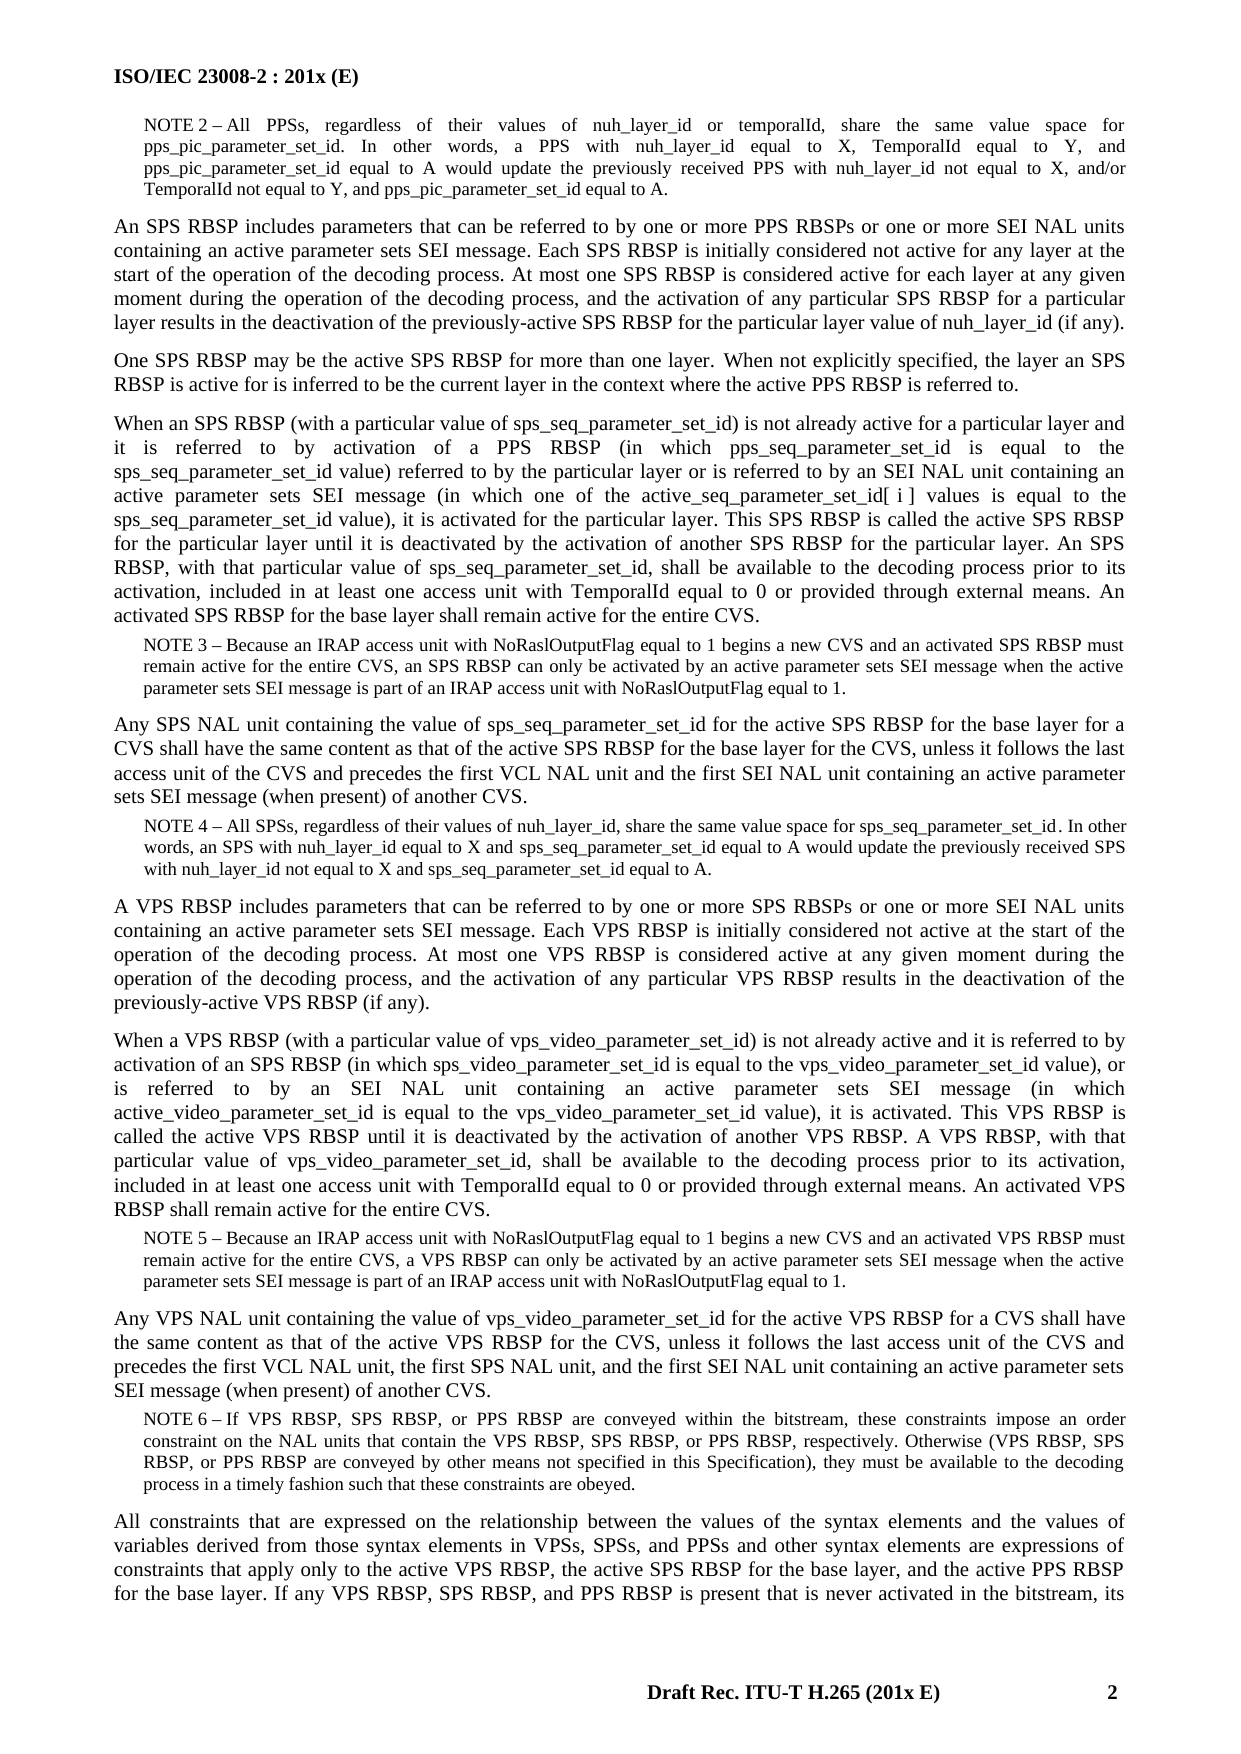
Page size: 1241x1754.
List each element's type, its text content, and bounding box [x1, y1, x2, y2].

list An SPS RBSP includes parameters that can be referred to by one or more PPS RBSPs or one or more SEI NAL units containing an active parameter sets SEI message. Each SPS RBSP is initially considered not active for any layer at the start of the operation of the decoding process. At most one SPS RBSP is considered active for each layer at any given moment during the operation of the decoding process, and the activation of any particular SPS RBSP for a particular layer results in the deactivation of the previously-active SPS RBSP for the particular layer value of nuh_layer_id (if any). [113, 214, 1127, 334]
list One SPS RBSP may be the active SPS RBSP for more than one layer. When not explicitly specified, the layer an SPS RBSP is active for is inferred to be the current layer in the context where the active PPS RBSP is referred to. [113, 348, 1127, 396]
list When an SPS RBSP (with a particular value of sps_seq_parameter_set_id) is not already active for a particular layer and it is referred to by activation of a PPS RBSP (in which pps_seq_parameter_set_id is equal to the sps_seq_parameter_set_id value) referred to by the particular layer or is referred to by an SEI NAL unit containing an active parameter sets SEI message (in which one of the active_seq_parameter_set_id[ i ] values is equal to the sps_seq_parameter_set_id value), it is activated for the particular layer. This SPS RBSP is called the active SPS RBSP for the particular layer until it is deactivated by the activation of another SPS RBSP for the particular layer. An SPS RBSP, with that particular value of sps_seq_parameter_set_id, shall be available to the decoding process prior to its activation, included in at least one access unit with TemporalId equal to 0 or provided through external means. An activated SPS RBSP for the base layer shall remain active for the entire CVS. [113, 411, 1127, 627]
list Any SPS NAL unit containing the value of sps_seq_parameter_set_id for the active SPS RBSP for the base layer for a CVS shall have the same content as that of the active SPS RBSP for the base layer for the CVS, unless it follows the last access unit of the CVS and precedes the first VCL NAL unit and the first SEI NAL unit containing an active parameter sets SEI message (when present) of another CVS. [113, 712, 1127, 808]
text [113, 1509, 1127, 1605]
list A VPS RBSP includes parameters that can be referred to by one or more SPS RBSPs or one or more SEI NAL units containing an active parameter sets SEI message. Each VPS RBSP is initially considered not active at the start of the operation of the decoding process. At most one VPS RBSP is considered active at any given moment during the operation of the decoding process, and the activation of any particular VPS RBSP results in the deactivation of the previously-active VPS RBSP (if any). [113, 894, 1127, 1014]
list When a VPS RBSP (with a particular value of vps_video_parameter_set_id) is not already active and it is referred to by activation of an SPS RBSP (in which sps_video_parameter_set_id is equal to the vps_video_parameter_set_id value), or is referred to by an SEI NAL unit containing an active parameter sets SEI message (in which active_video_parameter_set_id is equal to the vps_video_parameter_set_id value), it is activated. This VPS RBSP is called the active VPS RBSP until it is deactivated by the activation of another VPS RBSP. A VPS RBSP, with that particular value of vps_video_parameter_set_id, shall be available to the decoding process prior to its activation, included in at least one access unit with TemporalId equal to 0 or provided through external means. An activated VPS RBSP shall remain active for the entire CVS. [113, 1028, 1127, 1221]
list Any VPS NAL unit containing the value of vps_video_parameter_set_id for the active VPS RBSP for a CVS shall have the same content as that of the active VPS RBSP for the CVS, unless it follows the last access unit of the CVS and precedes the first VCL NAL unit, the first SPS NAL unit, and the first SEI NAL unit containing an active parameter sets SEI message (when present) of another CVS. [113, 1306, 1127, 1402]
